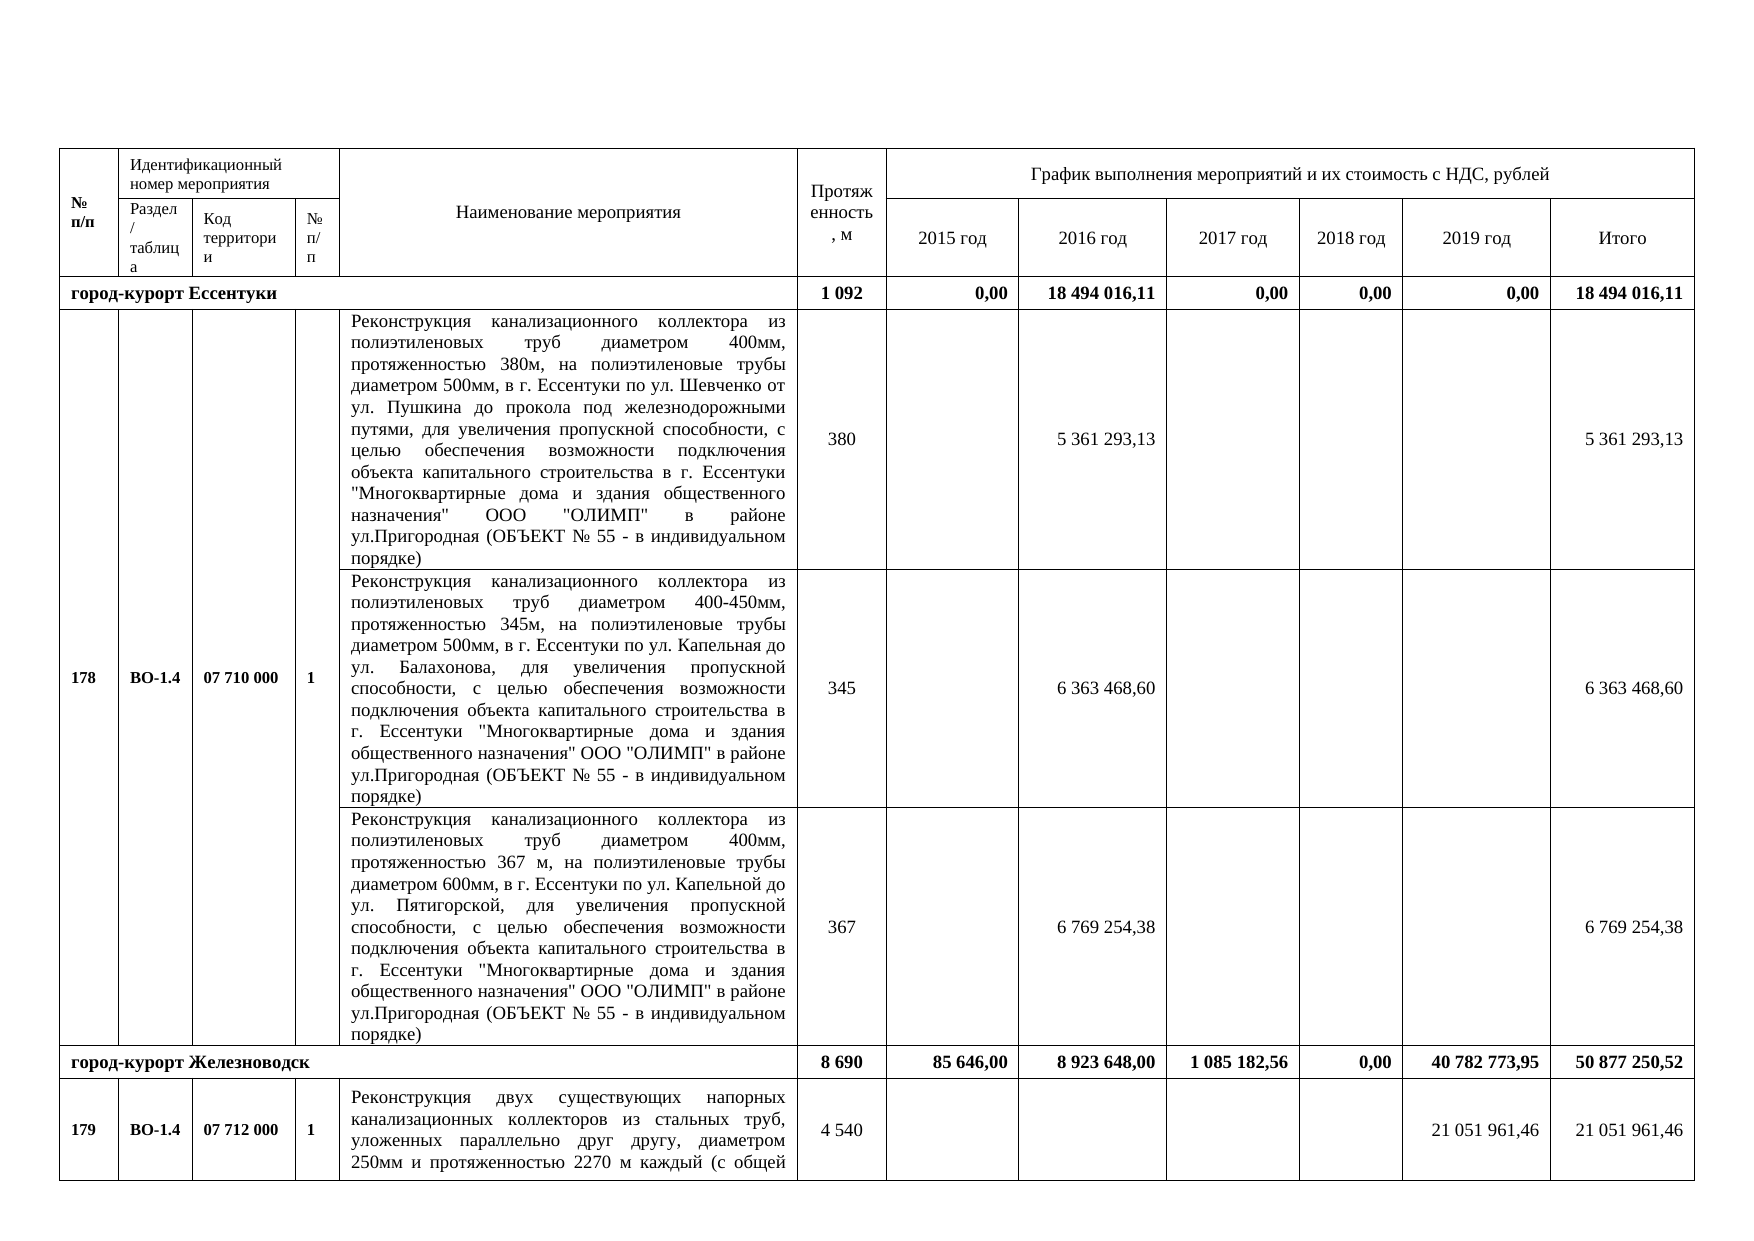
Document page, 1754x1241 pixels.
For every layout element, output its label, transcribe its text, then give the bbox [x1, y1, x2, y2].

table_cell город-курорт Ессентуки [60, 277, 797, 309]
table_cell № п/п [296, 199, 339, 276]
table_cell 0,00 [1403, 277, 1550, 309]
table_cell 367 [798, 808, 886, 1045]
table_header Наименование мероприятия [340, 149, 797, 276]
table_cell [887, 1079, 1018, 1180]
table_cell [887, 570, 1018, 807]
table_cell 2018 год [1300, 199, 1402, 276]
table_cell 2015 год [887, 199, 1018, 276]
table_cell 6 363 468,60 [1551, 570, 1694, 807]
table_cell 2017 год [1167, 199, 1299, 276]
table_header Протяженность, м [798, 149, 886, 276]
table_cell 18 494 016,11 [1551, 277, 1694, 309]
table_cell 179 [60, 1079, 118, 1180]
table_cell 8 690 [798, 1046, 886, 1078]
table_cell [1300, 310, 1402, 568]
table_cell 5 361 293,13 [1019, 310, 1166, 568]
table_cell 0,00 [1300, 1046, 1402, 1078]
table_cell 1 [296, 1079, 339, 1180]
table_cell 0,00 [1167, 277, 1299, 309]
table_cell [1167, 570, 1299, 807]
table_cell 178 [60, 310, 118, 1045]
table_cell [1403, 808, 1550, 1045]
table_cell 5 361 293,13 [1551, 310, 1694, 568]
table_cell Реконструкция канализационного коллектора из полиэтиленовых труб диаметром 400мм, протяженностью 380м, на полиэтиленовые трубы диаметром 500мм, в г. Ессентуки по ул. Шевченко от ул. Пушкина до прокола под железнодорожными путями, для увеличения пропускной способности, с целью обеспечения возможности подключения объекта капитального строительства в г. Ессентуки "Многоквартирные дома и здания общественного назначения" ООО "ОЛИМП" в районе ул.Пригородная (ОБЪЕКТ № 55 - в индивидуальном порядке) [340, 310, 797, 568]
table_cell [1403, 570, 1550, 807]
table_cell 1 [296, 310, 339, 1045]
table_cell [887, 808, 1018, 1045]
table_cell 07 710 000 [193, 310, 295, 1045]
table_cell [1167, 310, 1299, 568]
table_cell 1 085 182,56 [1167, 1046, 1299, 1078]
table_cell 18 494 016,11 [1019, 277, 1166, 309]
table_cell 6 769 254,38 [1551, 808, 1694, 1045]
table_cell 2019 год [1403, 199, 1550, 276]
table_cell [887, 310, 1018, 568]
table_cell [1167, 1079, 1299, 1180]
table_cell город-курорт Железноводск [60, 1046, 797, 1078]
table_cell 07 712 000 [193, 1079, 295, 1180]
table_header Идентификационный номер мероприятия [119, 149, 339, 198]
table_header График выполнения мероприятий и их стоимость с НДС, рублей [887, 149, 1694, 198]
table_header № п/п [60, 149, 118, 276]
table_cell 6 769 254,38 [1019, 808, 1166, 1045]
table_cell Реконструкция канализационного коллектора из полиэтиленовых труб диаметром 400мм, протяженностью 367 м, на полиэтиленовые трубы диаметром 600мм, в г. Ессентуки по ул. Капельной до ул. Пятигорской, для увеличения пропускной способности, с целью обеспечения возможности подключения объекта капитального строительства в г. Ессентуки "Многоквартирные дома и здания общественного назначения" ООО "ОЛИМП" в районе ул.Пригородная (ОБЪЕКТ № 55 - в индивидуальном порядке) [340, 808, 797, 1045]
table_cell 6 363 468,60 [1019, 570, 1166, 807]
table_cell [1300, 1079, 1402, 1180]
table_cell 2016 год [1019, 199, 1166, 276]
table_cell 380 [798, 310, 886, 568]
table_cell 0,00 [887, 277, 1018, 309]
table_cell Реконструкция канализационного коллектора из полиэтиленовых труб диаметром 400-450мм, протяженностью 345м, на полиэтиленовые трубы диаметром 500мм, в г. Ессентуки по ул. Капельная до ул. Балахонова, для увеличения пропускной способности, с целью обеспечения возможности подключения объекта капитального строительства в г. Ессентуки "Многоквартирные дома и здания общественного назначения" ООО "ОЛИМП" в районе ул.Пригородная (ОБЪЕКТ № 55 - в индивидуальном порядке) [340, 570, 797, 807]
table_cell 1 092 [798, 277, 886, 309]
table_cell 50 877 250,52 [1551, 1046, 1694, 1078]
table_cell 21 051 961,46 [1403, 1079, 1550, 1180]
table_cell ВО-1.4 [119, 1079, 192, 1180]
table_cell 85 646,00 [887, 1046, 1018, 1078]
table_cell ВО-1.4 [119, 310, 192, 1045]
table_cell Раздел / таблица [119, 199, 192, 276]
table_cell 40 782 773,95 [1403, 1046, 1550, 1078]
table_cell 8 923 648,00 [1019, 1046, 1166, 1078]
table_cell [1300, 808, 1402, 1045]
table_cell 4 540 [798, 1079, 886, 1180]
table_cell [1019, 1079, 1166, 1180]
table_cell [1403, 310, 1550, 568]
table_cell Итого [1551, 199, 1694, 276]
table_cell [1167, 808, 1299, 1045]
table_cell Код территории [193, 199, 295, 276]
table_cell 0,00 [1300, 277, 1402, 309]
table_cell [1300, 570, 1402, 807]
table_cell 21 051 961,46 [1551, 1079, 1694, 1180]
table_cell 345 [798, 570, 886, 807]
